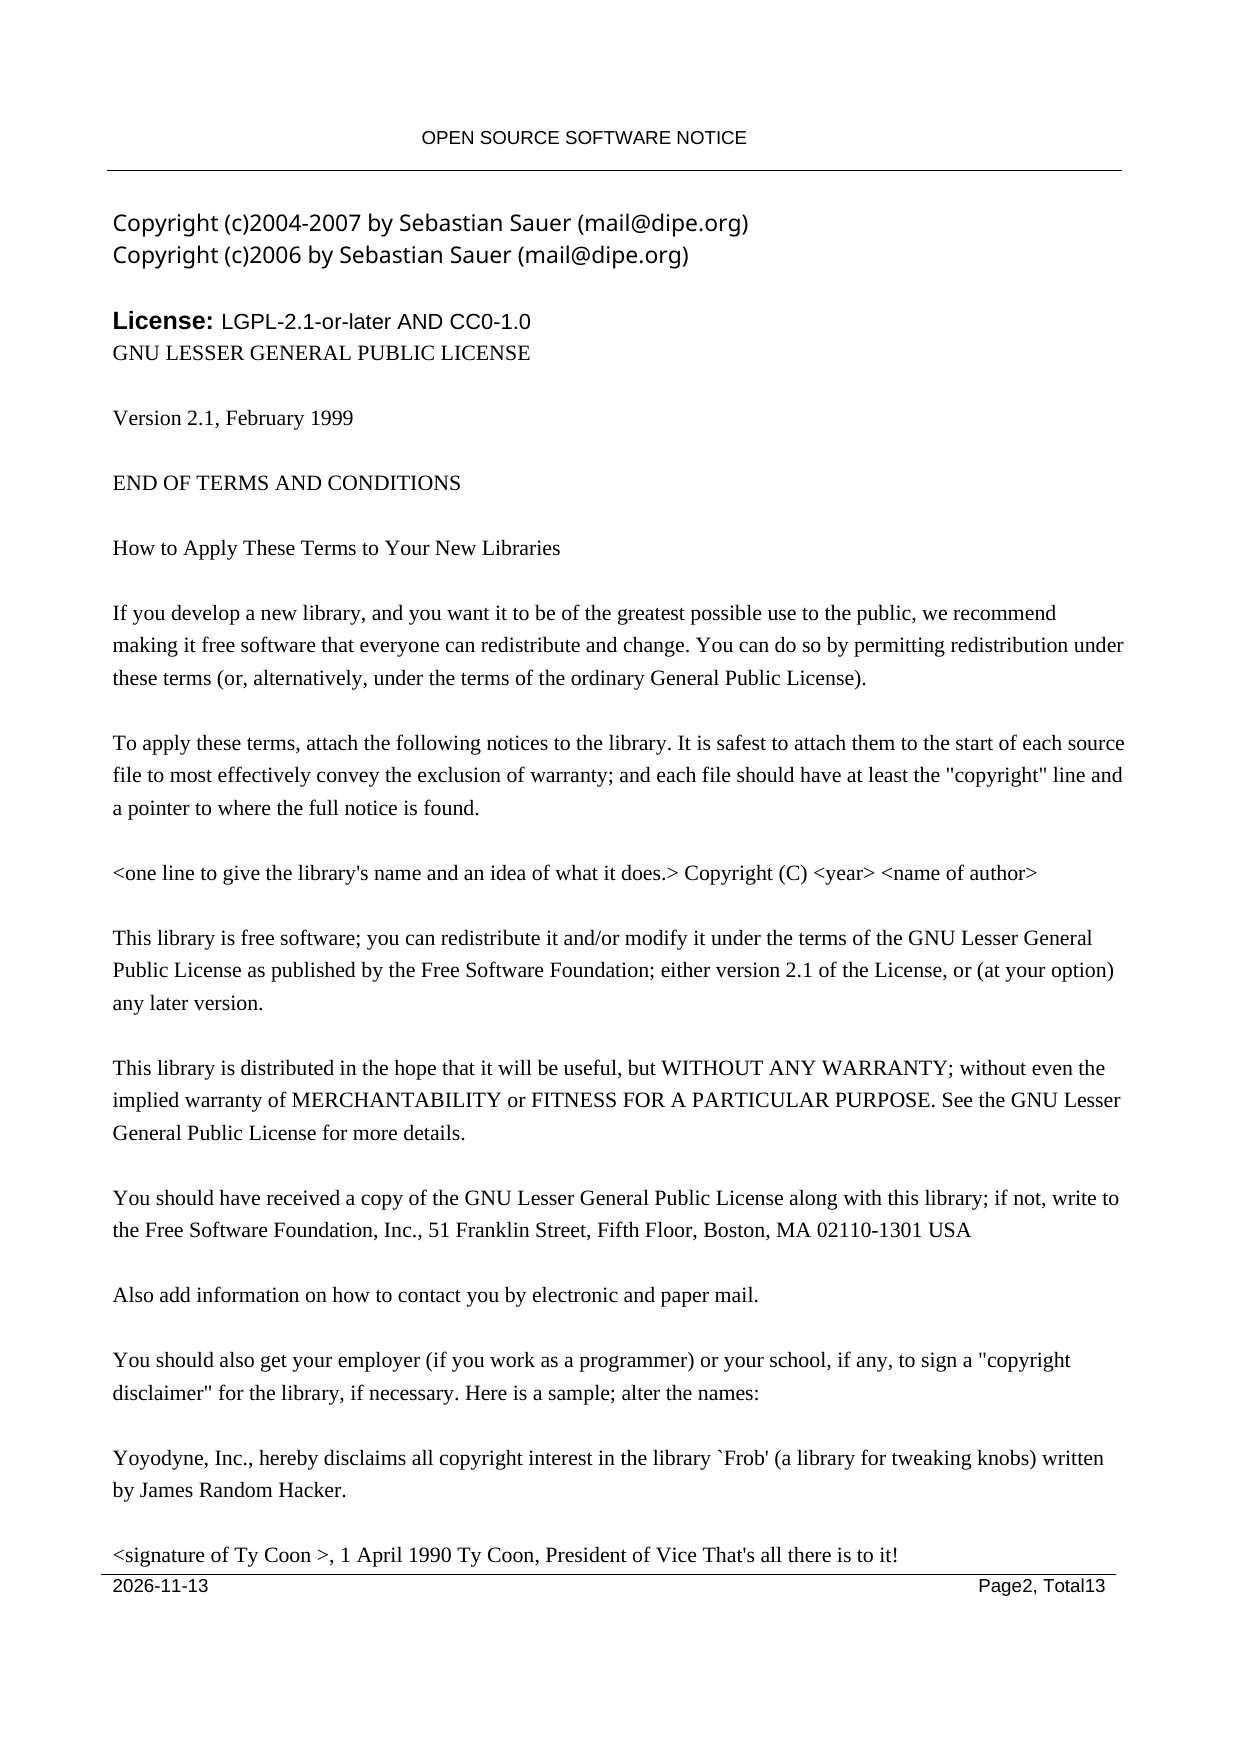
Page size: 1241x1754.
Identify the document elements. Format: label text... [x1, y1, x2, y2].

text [112, 336, 1128, 1571]
text License: LGPL-2.1-or-later AND CC0-1.0 [112, 304, 1128, 336]
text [112, 206, 1128, 304]
